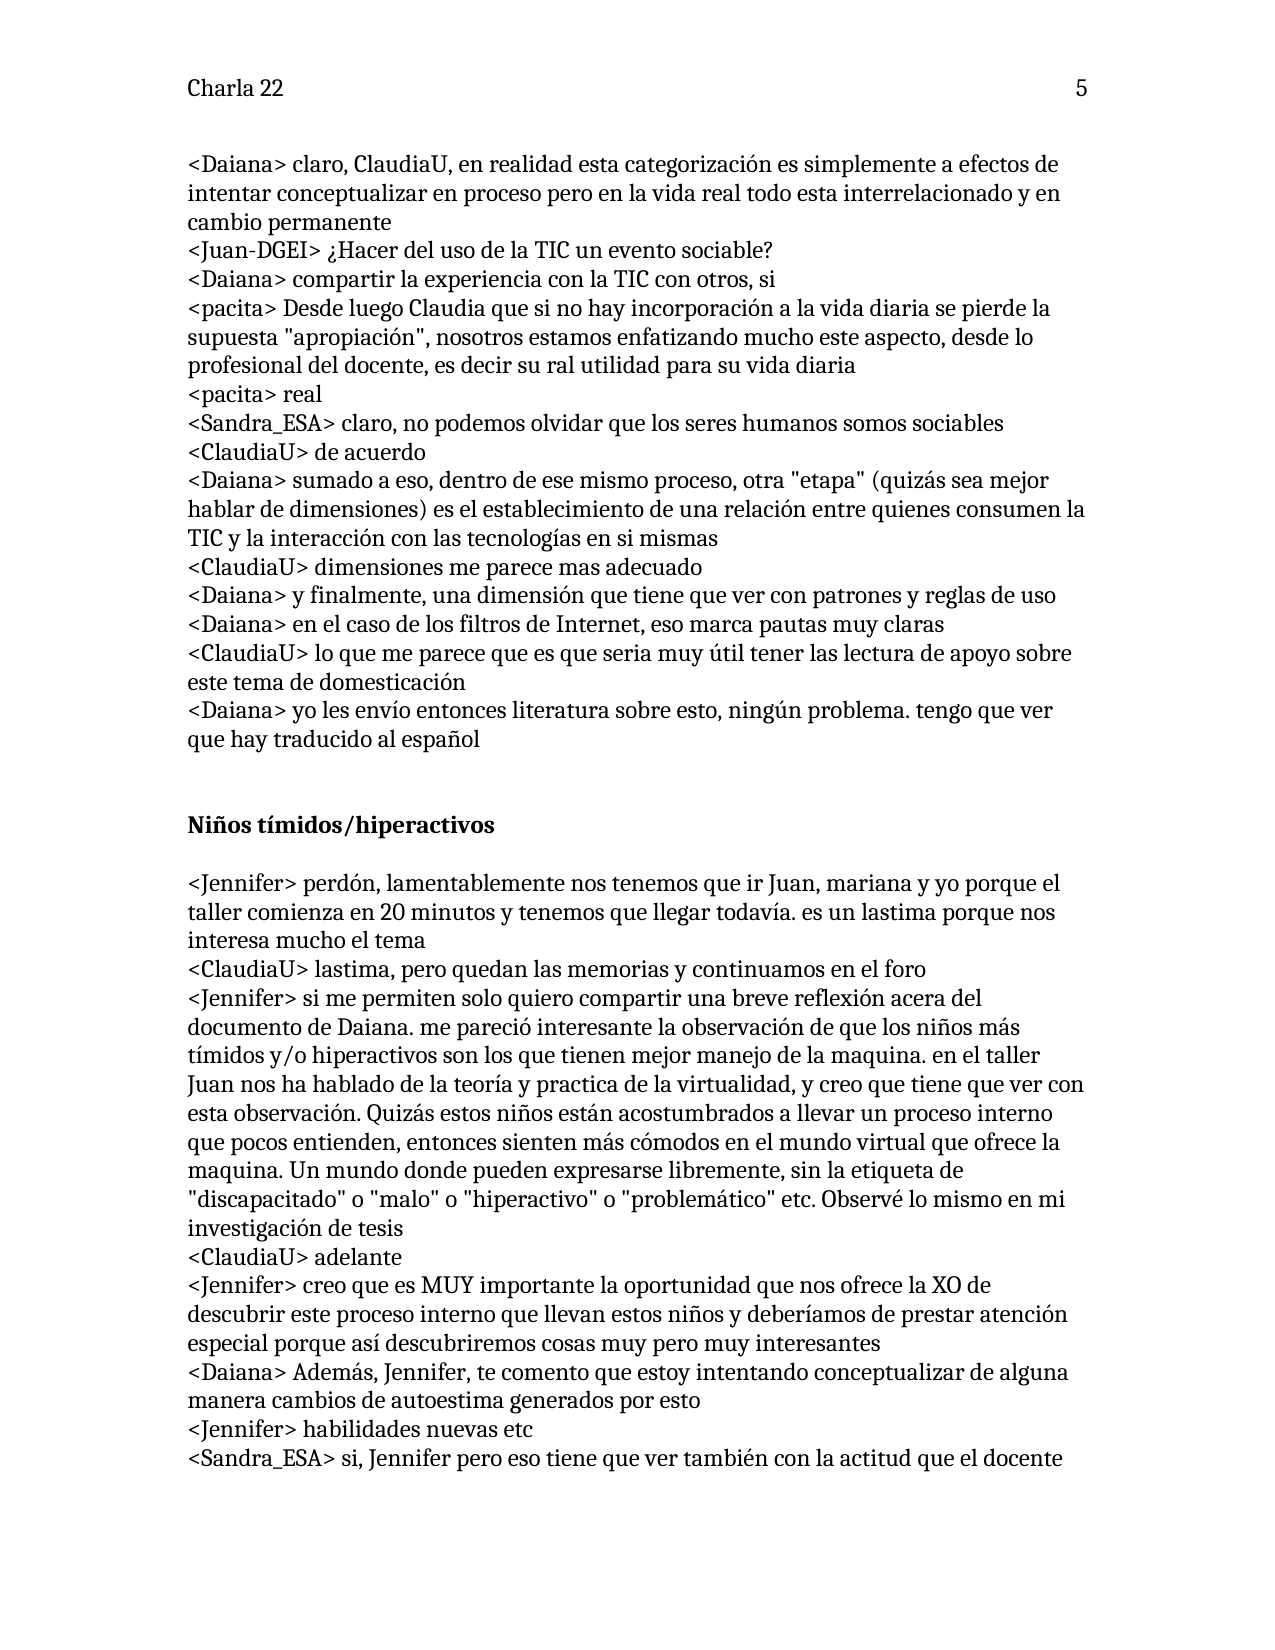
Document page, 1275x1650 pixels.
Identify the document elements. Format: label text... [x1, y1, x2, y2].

text <Juan-DGEI> ¿Hacer del uso de la TIC un evento sociable? [187, 236, 1087, 265]
text <Jennifer> si me permiten solo quiero compartir una breve reflexión acera del documento de Daiana. me pareció interesante la observación de que los niños más tímidos y/o hiperactivos son los que tienen mejor manejo de la maquina. en el taller Juan nos ha hablado de la teoría y practica de la virtualidad, y creo que tiene que ver con esta observación. Quizás estos niños están acostumbrados a llevar un proceso interno que pocos entienden, entonces sienten más cómodos en el mundo virtual que ofrece la maquina. Un mundo donde pueden expresarse libremente, sin la etiqueta de "discapacitado" o "malo" o "hiperactivo" o "problemático" etc. Observé lo mismo en mi investigación de tesis [187, 984, 1087, 1242]
text <Jennifer> perdón, lamentablemente nos tenemos que ir Juan, mariana y yo porque el taller comienza en 20 minutos y tenemos que llegar todavía. es un lastima porque nos interesa mucho el tema [187, 869, 1087, 955]
text <Daiana> en el caso de los filtros de Internet, eso marca pautas muy claras [187, 610, 1087, 639]
text <Daiana> claro, ClaudiaU, en realidad esta categorización es simplemente a efectos de intentar conceptualizar en proceso pero en la vida real todo esta interrelacionado y en cambio permanente [187, 150, 1087, 236]
text <ClaudiaU> adelante [187, 1242, 1087, 1271]
text <ClaudiaU> de acuerdo [187, 437, 1087, 466]
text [187, 1444, 1087, 1472]
text <Daiana> yo les envío entonces literatura sobre esto, ningún problema. tengo que ver que hay traducido al español [187, 696, 1087, 754]
text <Daiana> Además, Jennifer, te comento que estoy intentando conceptualizar de alguna manera cambios de autoestima generados por esto [187, 1357, 1087, 1415]
text <Sandra_ESA> claro, no podemos olvidar que los seres humanos somos sociables [187, 409, 1087, 437]
text <pacita> Desde luego Claudia que si no hay incorporación a la vida diaria se pierde la supuesta "apropiación", nosotros estamos enfatizando mucho este aspecto, desde lo profesional del docente, es decir su ral utilidad para su vida diaria [187, 294, 1087, 380]
text <Daiana> sumado a eso, dentro de ese mismo proceso, otra "etapa" (quizás sea mejor hablar de dimensiones) es el establecimiento de una relación entre quienes consumen la TIC y la interacción con las tecnologías en si mismas [187, 466, 1087, 552]
text <ClaudiaU> dimensiones me parece mas adecuado [187, 552, 1087, 581]
text <pacita> real [187, 380, 1087, 409]
text <ClaudiaU> lo que me parece que es que seria muy útil tener las lectura de apoyo sobre este tema de domesticación [187, 639, 1087, 696]
text <Jennifer> creo que es MUY importante la oportunidad que nos ofrece la XO de descubrir este proceso interno que llevan estos niños y deberíamos de prestar atención especial porque así descubriremos cosas muy pero muy interesantes [187, 1271, 1087, 1357]
text <Daiana> y finalmente, una dimensión que tiene que ver con patrones y reglas de uso [187, 581, 1087, 610]
text <ClaudiaU> lastima, pero quedan las memorias y continuamos en el foro [187, 955, 1087, 984]
text Niños tímidos/hiperactivos [187, 811, 1087, 840]
text <Daiana> compartir la experiencia con la TIC con otros, si [187, 265, 1087, 294]
text <Jennifer> habilidades nuevas etc [187, 1415, 1087, 1444]
